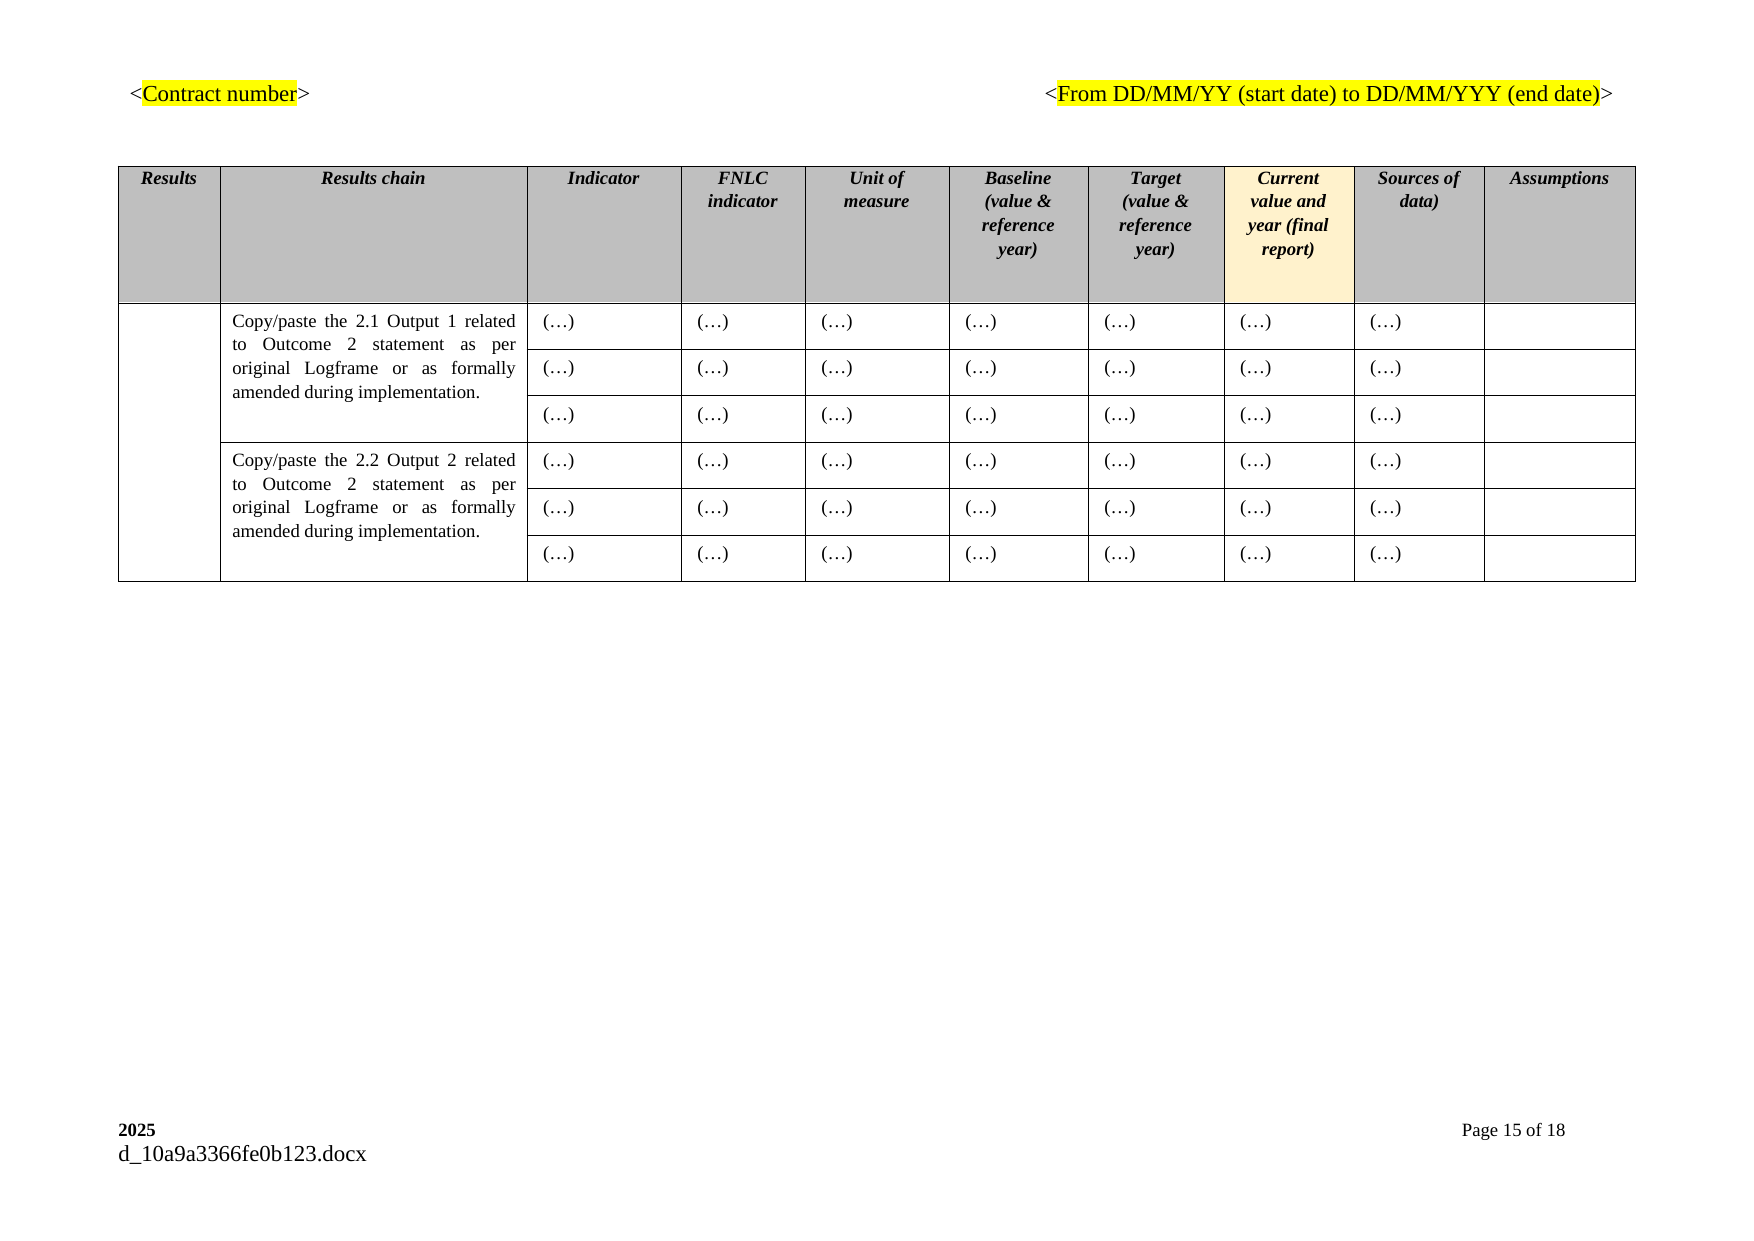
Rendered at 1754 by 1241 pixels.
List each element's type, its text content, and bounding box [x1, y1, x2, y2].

table_cell (…) [950, 396, 1088, 442]
table_header Unit of measure [806, 167, 949, 302]
table_header Baseline (value & reference year) [950, 167, 1088, 302]
table_cell [1485, 443, 1635, 488]
table_header Target (value & reference year) [1089, 167, 1224, 302]
table_cell (…) [528, 489, 681, 535]
table_cell (…) [1225, 350, 1354, 395]
table_header Indicator [528, 167, 681, 302]
table_header Current value and year (final report) [1225, 167, 1354, 302]
table_cell (…) [1089, 350, 1224, 395]
table_header Results [119, 167, 220, 302]
table_cell (…) [806, 443, 949, 488]
table_cell (…) [682, 443, 805, 488]
table_header Assumptions [1485, 167, 1635, 302]
table_cell (…) [682, 396, 805, 442]
table_cell [1485, 304, 1635, 349]
table_cell (…) [1225, 443, 1354, 488]
table_cell (…) [1089, 443, 1224, 488]
table_header FNLC indicator [682, 167, 805, 302]
table_cell (…) [1225, 489, 1354, 535]
table_cell (…) [1089, 304, 1224, 349]
table_cell Copy/paste the 2.2 Output 2 related to Outcome 2 statement as per original Logframe or as formally amended during implementation. [221, 443, 527, 581]
table_cell (…) [1225, 304, 1354, 349]
table_cell (…) [528, 350, 681, 395]
table_cell (…) [950, 443, 1088, 488]
table_cell [1485, 536, 1635, 581]
table_cell (…) [806, 304, 949, 349]
table_cell (…) [1089, 396, 1224, 442]
table_cell (…) [1355, 536, 1484, 581]
table_cell (…) [1355, 396, 1484, 442]
table_header Sources of data) [1355, 167, 1484, 302]
table_cell (…) [1089, 536, 1224, 581]
table_cell (…) [528, 536, 681, 581]
table_cell (…) [950, 489, 1088, 535]
table_cell (…) [1225, 396, 1354, 442]
table_cell (…) [806, 350, 949, 395]
table_cell [1485, 350, 1635, 395]
table_cell (…) [806, 536, 949, 581]
table_cell (…) [1355, 350, 1484, 395]
table_cell (…) [806, 489, 949, 535]
table_cell (…) [682, 489, 805, 535]
table_cell (…) [528, 396, 681, 442]
table_cell (…) [682, 304, 805, 349]
table_cell [1485, 489, 1635, 535]
table_cell (…) [806, 396, 949, 442]
table_cell (…) [528, 304, 681, 349]
table_cell (…) [950, 536, 1088, 581]
table_cell Copy/paste the 2.1 Output 1 related to Outcome 2 statement as per original Logframe or as formally amended during implementation. [221, 304, 527, 442]
table_cell (…) [1089, 489, 1224, 535]
table_cell (…) [1225, 536, 1354, 581]
table_cell (…) [682, 350, 805, 395]
table_cell (…) [1355, 443, 1484, 488]
table_cell (…) [1355, 304, 1484, 349]
table_cell (…) [682, 536, 805, 581]
table_cell (…) [1355, 489, 1484, 535]
table_cell (…) [950, 304, 1088, 349]
table_cell (…) [950, 350, 1088, 395]
table_cell [1485, 396, 1635, 442]
table_header Results chain [221, 167, 527, 302]
table_cell (…) [528, 443, 681, 488]
